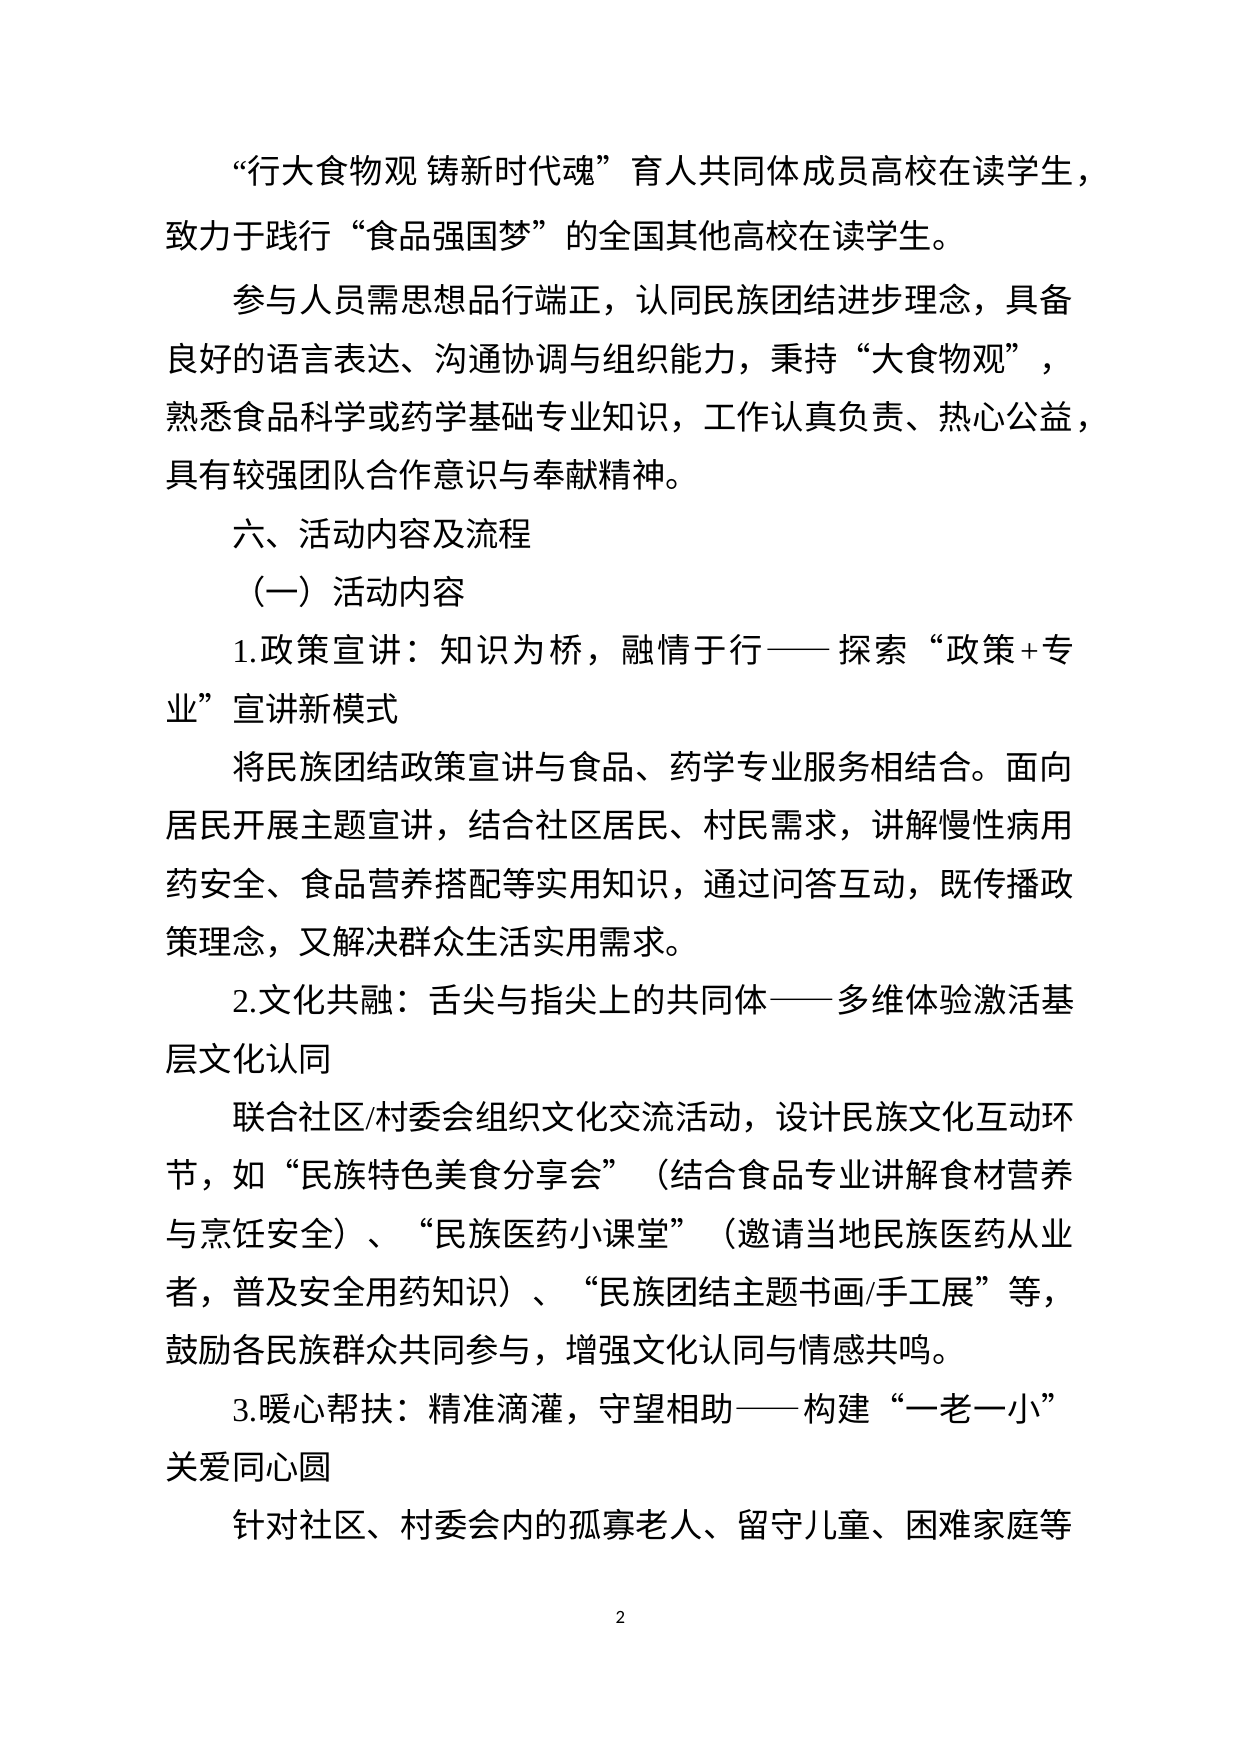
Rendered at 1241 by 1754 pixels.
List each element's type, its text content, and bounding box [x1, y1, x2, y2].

text （一）活动内容 [165, 558, 1075, 616]
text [165, 1491, 1075, 1549]
text 3.暖心帮扶：精准滴灌，守望相助——构建“一老一小”关爱同心圆 [165, 1374, 1075, 1491]
text 1.政策宣讲：知识为桥，融情于行——探索“政策+专业”宣讲新模式 [165, 616, 1075, 733]
text 六、活动内容及流程 [165, 499, 1075, 558]
text 2.文化共融：舌尖与指尖上的共同体——多维体验激活基层文化认同 [165, 966, 1075, 1083]
text 将民族团结政策宣讲与食品、药学专业服务相结合。面向居民开展主题宣讲，结合社区居民、村民需求，讲解慢性病用药安全、食品营养搭配等实用知识，通过问答互动，既传播政策理念，又解决群众生活实用需求。 [165, 733, 1075, 966]
text “行大食物观 铸新时代魂”育人共同体成员高校在读学生，致力于践行“食品强国梦”的全国其他高校在读学生。 [165, 136, 1075, 266]
text 参与人员需思想品行端正，认同民族团结进步理念，具备良好的语言表达、沟通协调与组织能力，秉持“大食物观”，熟悉食品科学或药学基础专业知识，工作认真负责、热心公益，具有较强团队合作意识与奉献精神。 [165, 266, 1075, 499]
text 联合社区/村委会组织文化交流活动，设计民族文化互动环节，如“民族特色美食分享会”（结合食品专业讲解食材营养与烹饪安全）、“民族医药小课堂”（邀请当地民族医药从业者，普及安全用药知识）、“民族团结主题书画/手工展”等，鼓励各民族群众共同参与，增强文化认同与情感共鸣。 [165, 1083, 1075, 1374]
